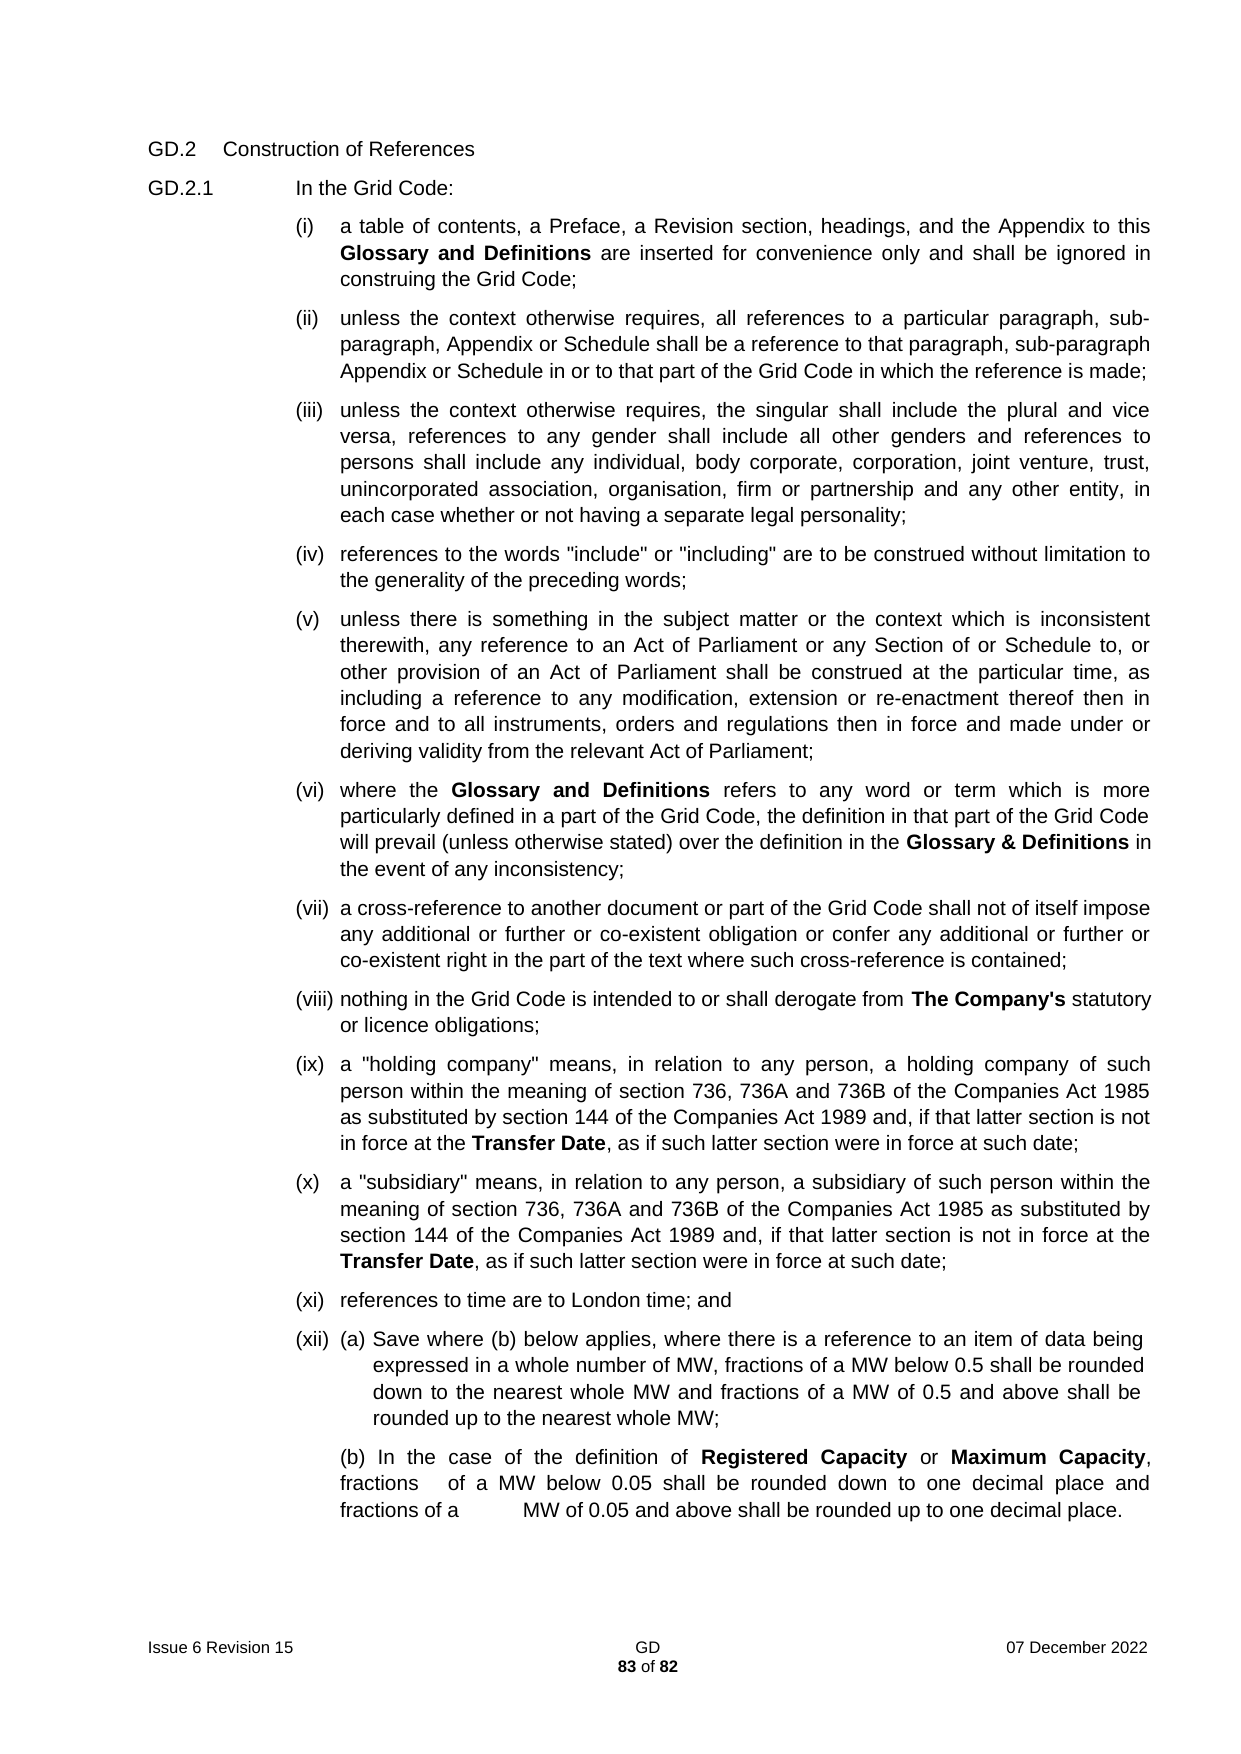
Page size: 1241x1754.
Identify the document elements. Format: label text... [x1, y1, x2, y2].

text (iii) unless the context otherwise requires, the singular shall include the plural and vice versa, references to any gender shall include all other genders and references to persons shall include any individual, body corporate, corporation, joint venture, trust, unincorporated association, organisation, firm or partnership and any other entity, in each case whether or not having a separate legal personality; [295, 397, 1152, 527]
text (x) a "subsidiary" means, in relation to any person, a subsidiary of such person within the meaning of section 736, 736A and 736B of the Companies Act 1985 as substituted by section 144 of the Companies Act 1989 and, if that latter section is not in force at the Transfer Date, as if such latter section were in force at such date; [295, 1170, 1152, 1273]
text (viii) nothing in the Grid Code is intended to or shall derogate from The Company's statutory or licence obligations; [295, 987, 1152, 1037]
text (xi) references to time are to London time; and [295, 1288, 1152, 1312]
text (i) a table of contents, a Preface, a Revision section, headings, and the Appendix to this Glossary and Definitions are inserted for convenience only and shall be ignored in construing the Grid Code; [295, 214, 1152, 291]
text (b) In the case of the definition of Registered Capacity or Maximum Capacity, fractions of a MW below 0.05 shall be rounded down to one decimal place and fractions of a MW of 0.05 and above shall be rounded up to one decimal place. [295, 1445, 1152, 1521]
text (ii) unless the context otherwise requires, all references to a particular paragraph, sub-paragraph, Appendix or Schedule shall be a reference to that paragraph, sub-paragraph Appendix or Schedule in or to that part of the Grid Code in which the reference is made; [295, 306, 1152, 382]
text GD.2.1 In the Grid Code: [148, 175, 1152, 199]
text (vi) where the Glossary and Definitions refers to any word or term which is more particularly defined in a part of the Grid Code, the definition in that part of the Grid Code will prevail (unless otherwise stated) over the definition in the Glossary & Definitions in the event of any inconsistency; [295, 777, 1152, 881]
text (iv) references to the words "include" or "including" are to be construed without limitation to the generality of the preceding words; [295, 542, 1152, 592]
text GD.2 Construction of References [148, 137, 1152, 161]
text (ix) a "holding company" means, in relation to any person, a holding company of such person within the meaning of section 736, 736A and 736B of the Companies Act 1985 as substituted by section 144 of the Companies Act 1989 and, if that latter section is not in force at the Transfer Date, as if such latter section were in force at such date; [295, 1052, 1152, 1155]
text (v) unless there is something in the subject matter or the context which is inconsistent therewith, any reference to an Act of Parliament or any Section of or Schedule to, or other provision of an Act of Parliament shall be construed at the particular time, as including a reference to any modification, extension or re-enactment thereof then in force and to all instruments, orders and regulations then in force and made under or deriving validity from the relevant Act of Parliament; [295, 607, 1152, 763]
text (xii) (a) Save where (b) below applies, where there is a reference to an item of data being expressed in a whole number of MW, fractions of a MW below 0.5 shall be rounded down to the nearest whole MW and fractions of a MW of 0.5 and above shall be rounded up to the nearest whole MW; [295, 1327, 1152, 1430]
text (vii) a cross-reference to another document or part of the Grid Code shall not of itself impose any additional or further or co-existent obligation or confer any additional or further or co-existent right in the part of the text where such cross-reference is contained; [295, 895, 1152, 972]
